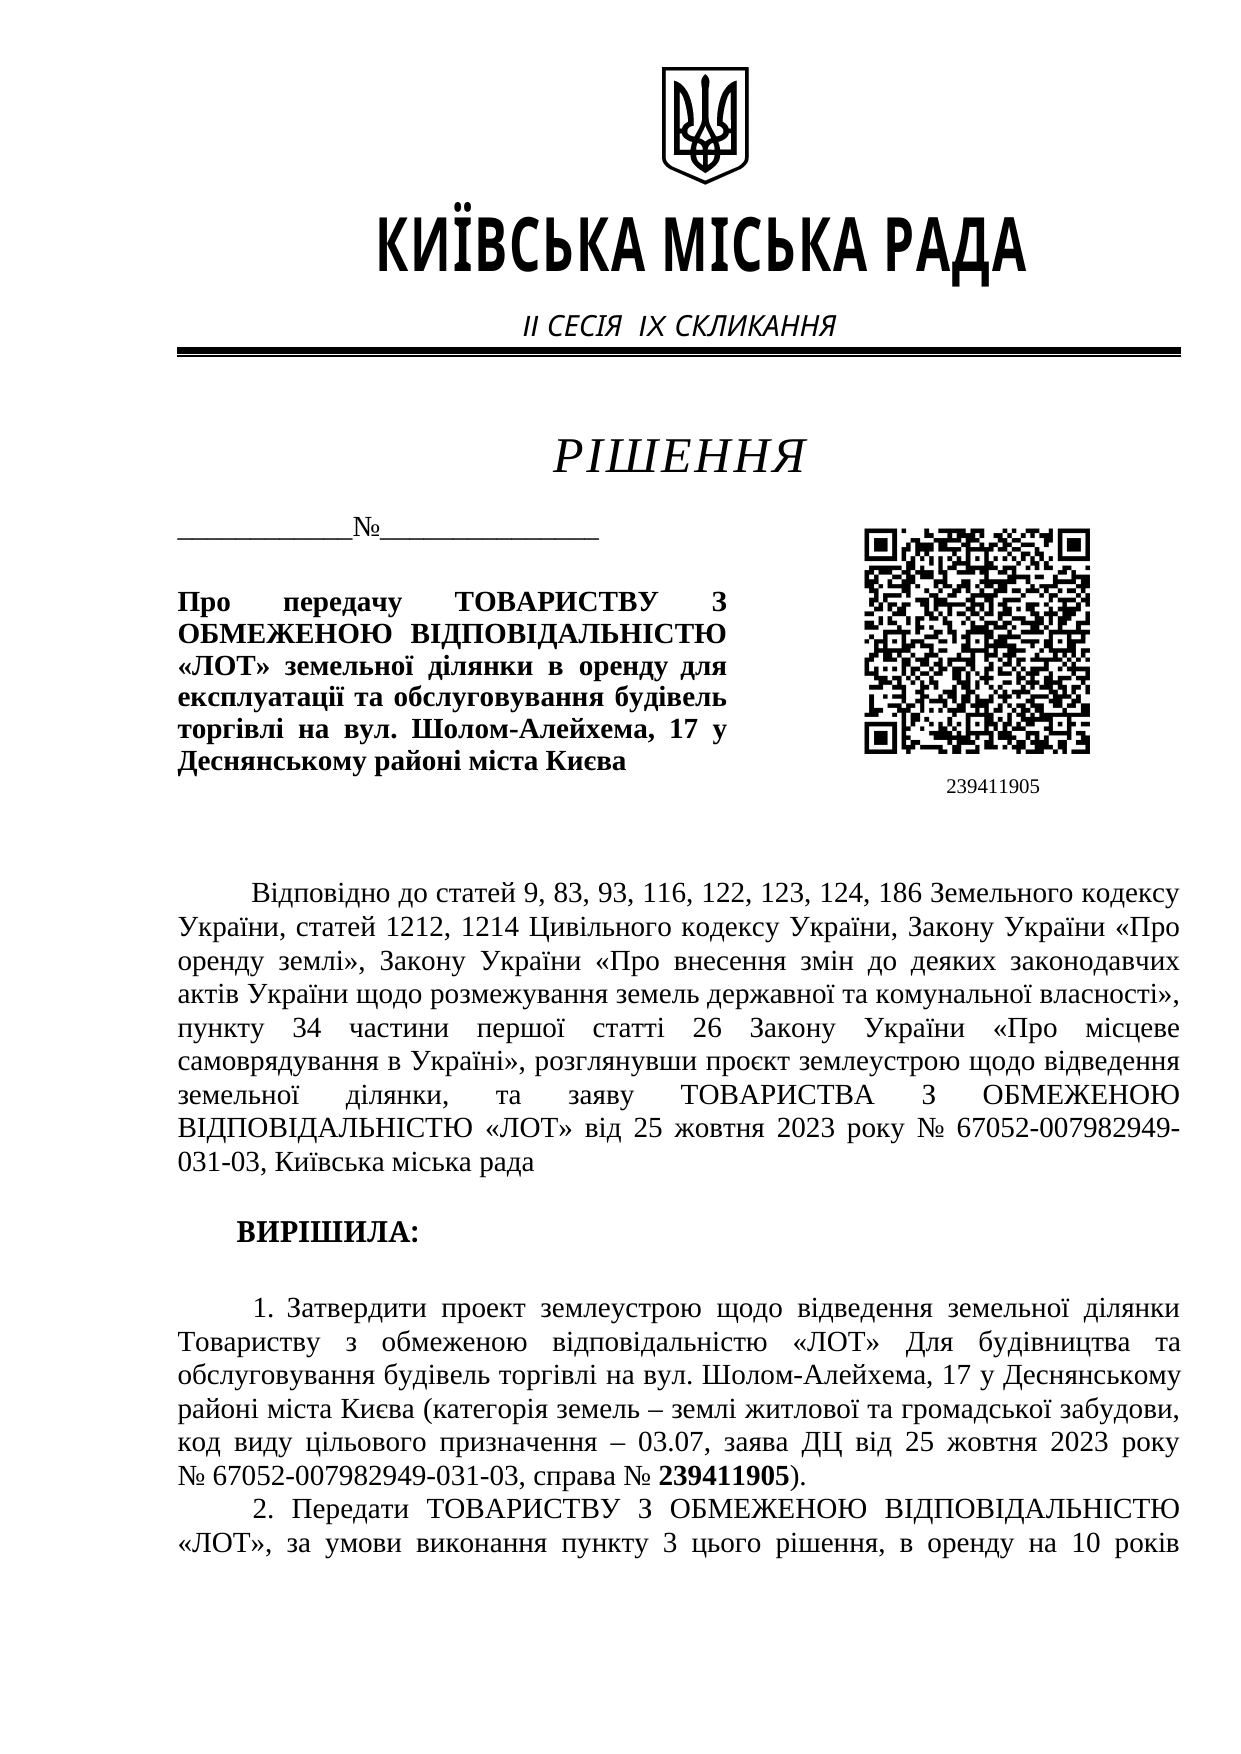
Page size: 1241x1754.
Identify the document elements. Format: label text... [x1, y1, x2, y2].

text ВИРІШИЛА: [177, 1211, 1181, 1251]
text КИЇВСЬКА МІСЬКА РАДА [222, 191, 1181, 293]
picture [660, 67, 751, 186]
text 1. Затвердити проект землеустрою щодо відведення земельної ділянки Товариству з обмеженою відповідальністю «ЛОТ» Для будівництва та обслуговування будівель торгівлі на вул. Шолом-Алейхема, 17 у Деснянському районі міста Києва (категорія земель – землі житлової та громадської забудови, код виду цільового призначення – 03.07, заява ДЦ від 25 жовтня 2023 року № 67052-007982949-031-03, справа № 239411905). [177, 1290, 1181, 1492]
subtitle РІШЕННЯ [177, 426, 1181, 483]
text Відповідно до статей 9, 83, 93, 116, 122, 123, 124, 186 Земельного кодексу України, статей 1212, 1214 Цивільного кодексу України, Закону України «Про оренду землі», Закону України «Про внесення змін до деяких законодавчих актів України щодо розмежування земель державної та комунальної власності», пункту 34 частини першої статті 26 Закону України «Про місцеве самоврядування в Україні», розглянувши проєкт землеустрою щодо відведення земельної ділянки, та заяву ТОВАРИСТВА З ОБМЕЖЕНОЮ ВІДПОВІДАЛЬНІСТЮ «ЛОТ» від 25 жовтня 2023 року № 67052-007982949-031-03, Київська міська рада [177, 876, 1181, 1177]
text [177, 1492, 1181, 1559]
text ____________№_______________ [177, 509, 1181, 542]
subtitle II сесія IX скликання [177, 306, 1181, 347]
picture [846, 511, 1108, 772]
table_header Про передачу ТОВАРИСТВУ З ОБМЕЖЕНОЮ ВІДПОВІДАЛЬНІСТЮ «ЛОТ» земельної ділянки в оренду для експлуатації та обслуговування будівель торгівлі на вул. Шолом-Алейхема, 17 у Деснянському районі міста Києва [166, 586, 738, 846]
